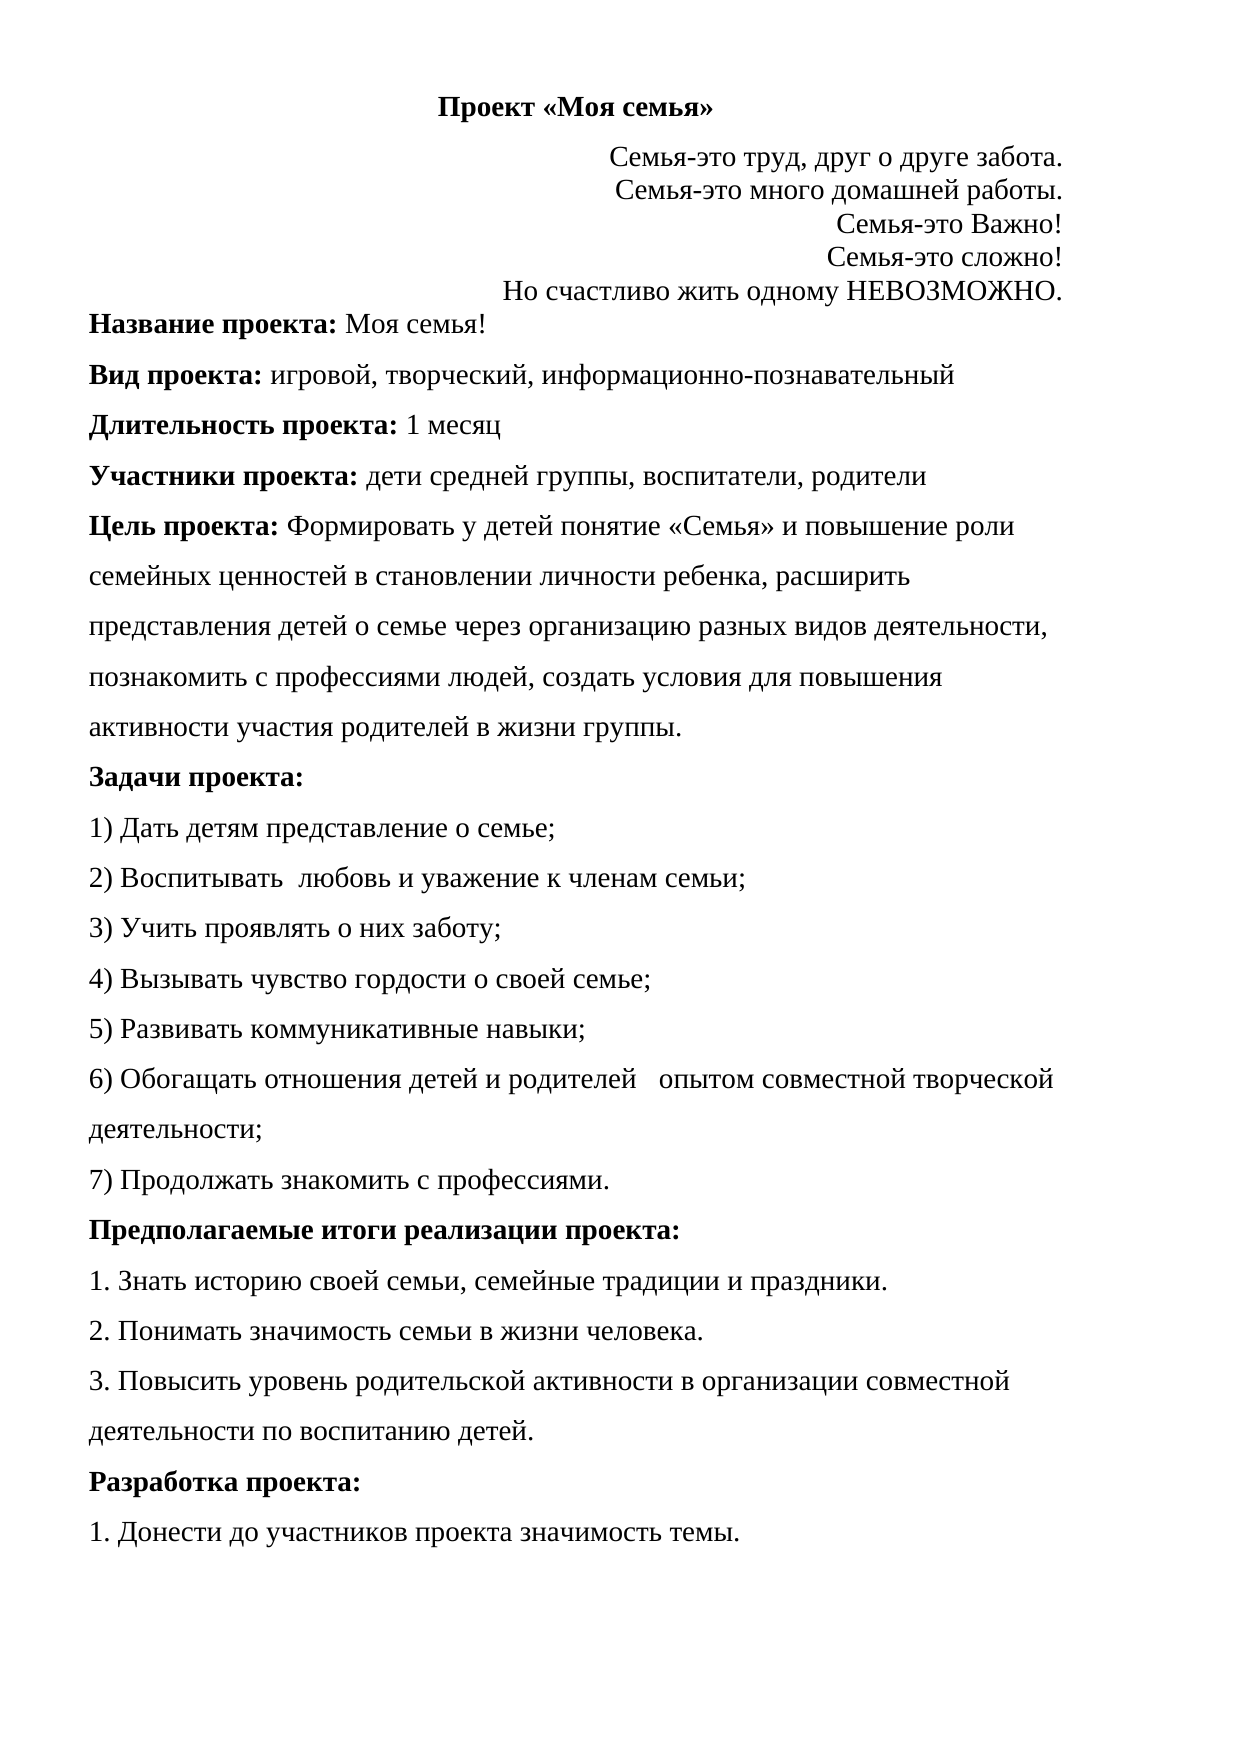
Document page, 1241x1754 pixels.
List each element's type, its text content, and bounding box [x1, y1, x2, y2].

text Цель проекта: Формировать у детей понятие «Семья» и повышение роли семейных ценностей в становлении личности ребенка, расширить представления детей о семье через организацию разных видов деятельности, познакомить с профессиями людей, создать условия для повышения активности участия родителей в жизни группы. [88, 508, 1063, 743]
text Разработка проекта: [88, 1464, 1063, 1497]
text Но счастливо жить одному НЕВОЗМОЖНО. [88, 273, 1063, 307]
text Проект «Моя семья» [88, 89, 1063, 122]
text Предполагаемые итоги реализации проекта: [88, 1212, 1063, 1246]
text Семья-это сложно! [88, 239, 1063, 273]
text Название проекта: Моя семья! [88, 307, 1063, 340]
text 2. Понимать значимость семьи в жизни человека. [88, 1313, 1063, 1346]
text Длительность проекта: 1 месяц [88, 407, 1063, 441]
text 7) Продолжать знакомить с профессиями. [88, 1162, 1063, 1196]
text 1. Донести до участников проекта значимость темы. [88, 1514, 1063, 1548]
text 2) Воспитывать любовь и уважение к членам семьи; [88, 860, 1063, 894]
text Семья-это труд, друг о друге забота. [88, 139, 1063, 172]
text Вид проекта: игровой, творческий, информационно-познавательный [88, 357, 1063, 391]
text 4) Вызывать чувство гордости о своей семье; [88, 961, 1063, 994]
text Семья-это много домашней работы. [88, 172, 1063, 206]
text 1. Знать историю своей семьи, семейные традиции и праздники. [88, 1263, 1063, 1296]
text 5) Развивать коммуникативные навыки; [88, 1011, 1063, 1044]
text 6) Обогащать отношения детей и родителей опытом совместной творческой деятельности; [88, 1061, 1063, 1145]
text 3) Учить проявлять о них заботу; [88, 910, 1063, 944]
text Задачи проекта: [88, 759, 1063, 793]
text Участники проекта: дети средней группы, воспитатели, родители [88, 458, 1063, 491]
text 3. Повысить уровень родительской активности в организации совместной деятельности по воспитанию детей. [88, 1363, 1063, 1447]
text Семья-это Важно! [88, 206, 1063, 239]
text 1) Дать детям представление о семье; [88, 810, 1063, 843]
